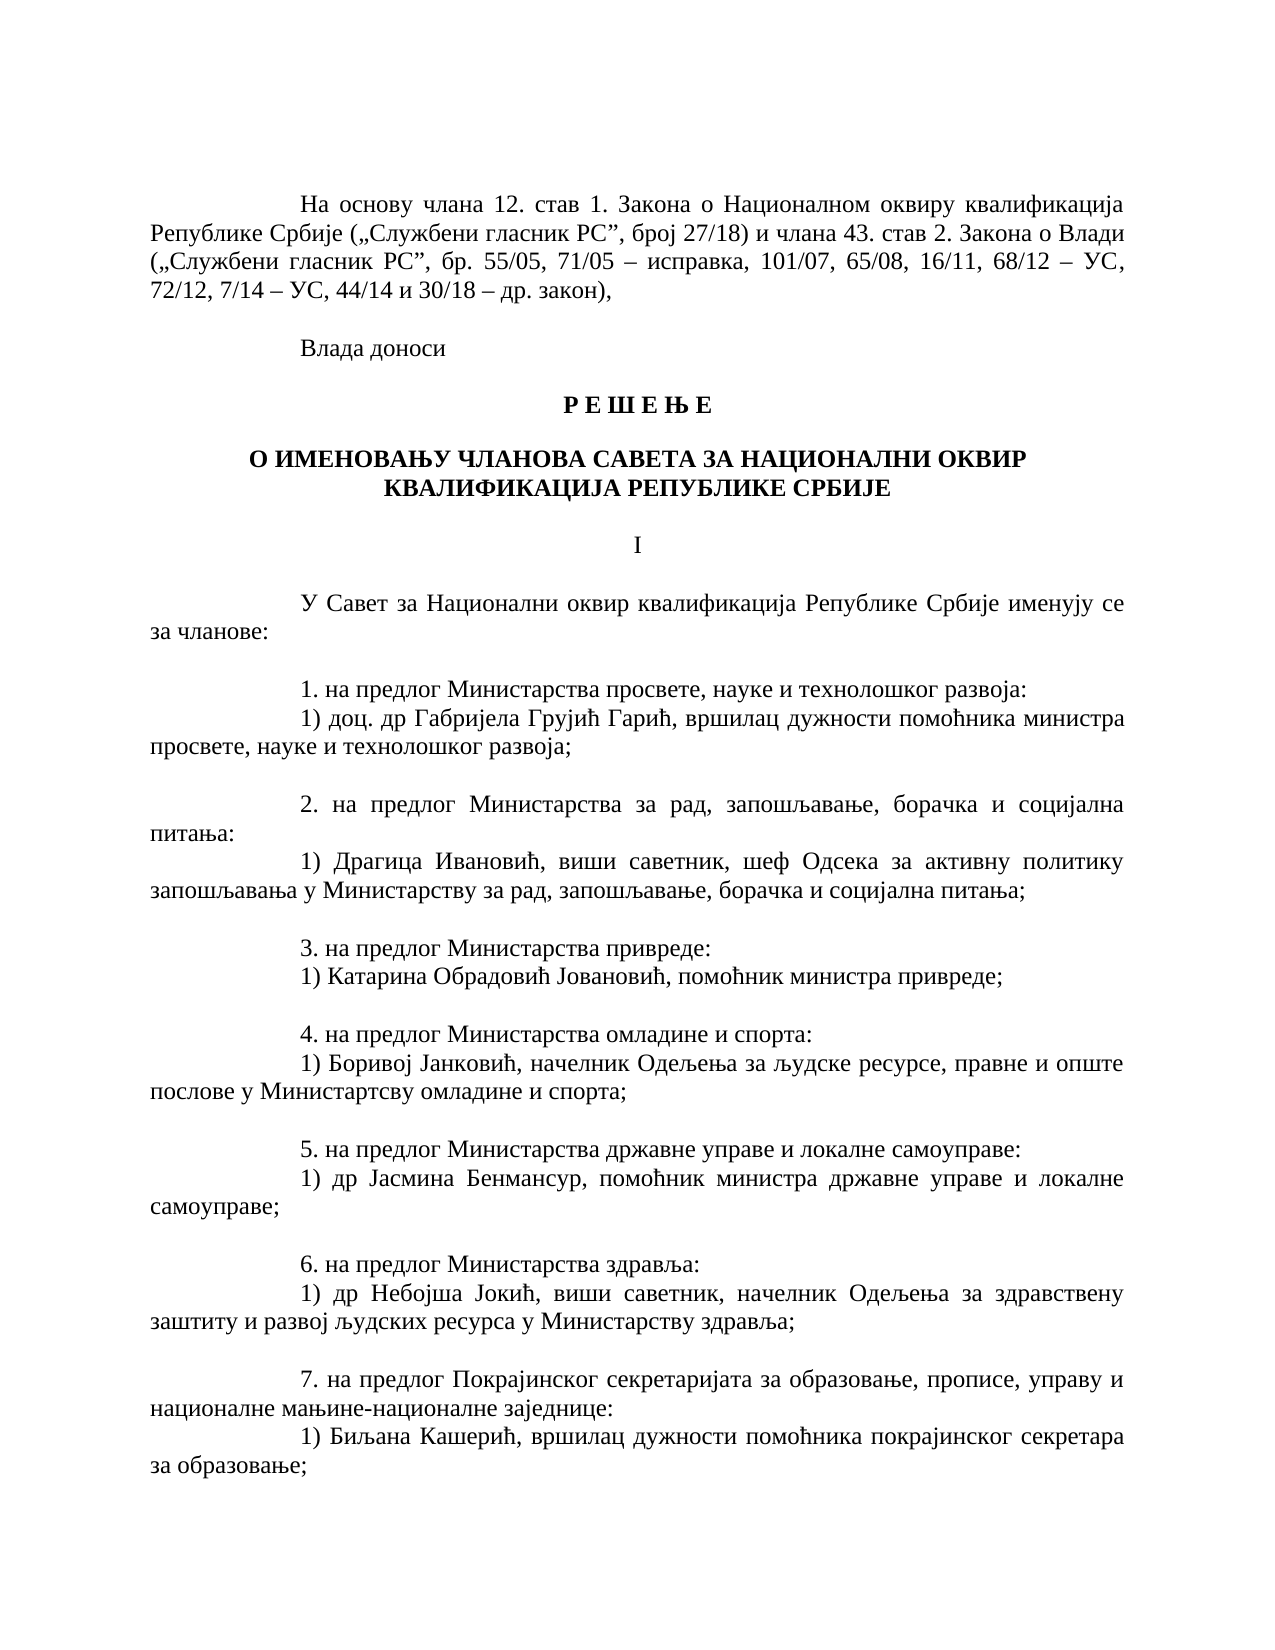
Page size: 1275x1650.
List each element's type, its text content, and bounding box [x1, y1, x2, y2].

text 1) доц. др Габријела Грујић Гарић, вршилац дужности помоћника министра просвете, науке и технолошког развоја; [150, 703, 1125, 760]
text Р Е Ш Е Њ Е [150, 390, 1125, 419]
text 1. на предлог Министарства просвете, науке и технолошког развоја: [150, 674, 1125, 703]
text 1) Катарина Обрадовић Јовановић, помоћник министра привреде; [150, 961, 1125, 990]
text 5. на предлог Министарства државне управе и локалне самоуправе: [150, 1134, 1125, 1163]
text I [150, 530, 1125, 559]
text 2. на предлог Министарства за рад, запошљавање, борачка и социјална питања: [150, 789, 1125, 846]
text 1) др Небојша Јокић, виши саветник, начелник Одељења за здравствену заштиту и развој људских ресурса у Министарству здравља; [150, 1278, 1125, 1335]
text О ИМЕНОВАЊУ ЧЛАНОВА САВЕТА ЗА НАЦИОНАЛНИ ОКВИР КВАЛИФИКАЦИЈА РЕПУБЛИКЕ СРБИЈЕ [150, 444, 1125, 501]
text 4. на предлог Министарства омладине и спорта: [150, 1019, 1125, 1048]
text 3. на предлог Министарства привреде: [150, 933, 1125, 961]
text На основу члана 12. став 1. Закона о Националном оквиру квалификација Републике Србије („Службени гласник РС”, број 27/18) и члана 43. став 2. Закона о Влади („Службени гласник РС”, бр. 55/05, 71/05 – исправка, 101/07, 65/08, 16/11, 68/12 – УС, 72/12, 7/14 – УС, 44/14 и 30/18 – др. закон), [150, 189, 1125, 304]
text 1) Биљана Кашерић, вршилац дужности помоћника покрајинског секретара за образовање; [150, 1421, 1125, 1479]
text 1) Драгица Ивановић, виши саветник, шеф Одсека за активну политику запошљавања у Министарству за рад, запошљавање, борачка и социјална питања; [150, 846, 1125, 904]
text 1) др Јасмина Бенмансур, помоћник министра државне управе и локалне самоуправе; [150, 1163, 1125, 1220]
text У Савет за Национални оквир квалификација Републике Србије именују се за чланове: [150, 588, 1125, 645]
text Влада доноси [150, 333, 1125, 361]
text 6. на предлог Министарства здравља: [150, 1249, 1125, 1278]
text 7. на предлог Покрајинског секретаријата за образовање, прописе, управу и националне мањине-националне заједнице: [150, 1364, 1125, 1421]
text 1) Боривој Јанковић, начелник Одељења за људске ресурсе, правне и опште послове у Министартсву омладине и спорта; [150, 1048, 1125, 1105]
